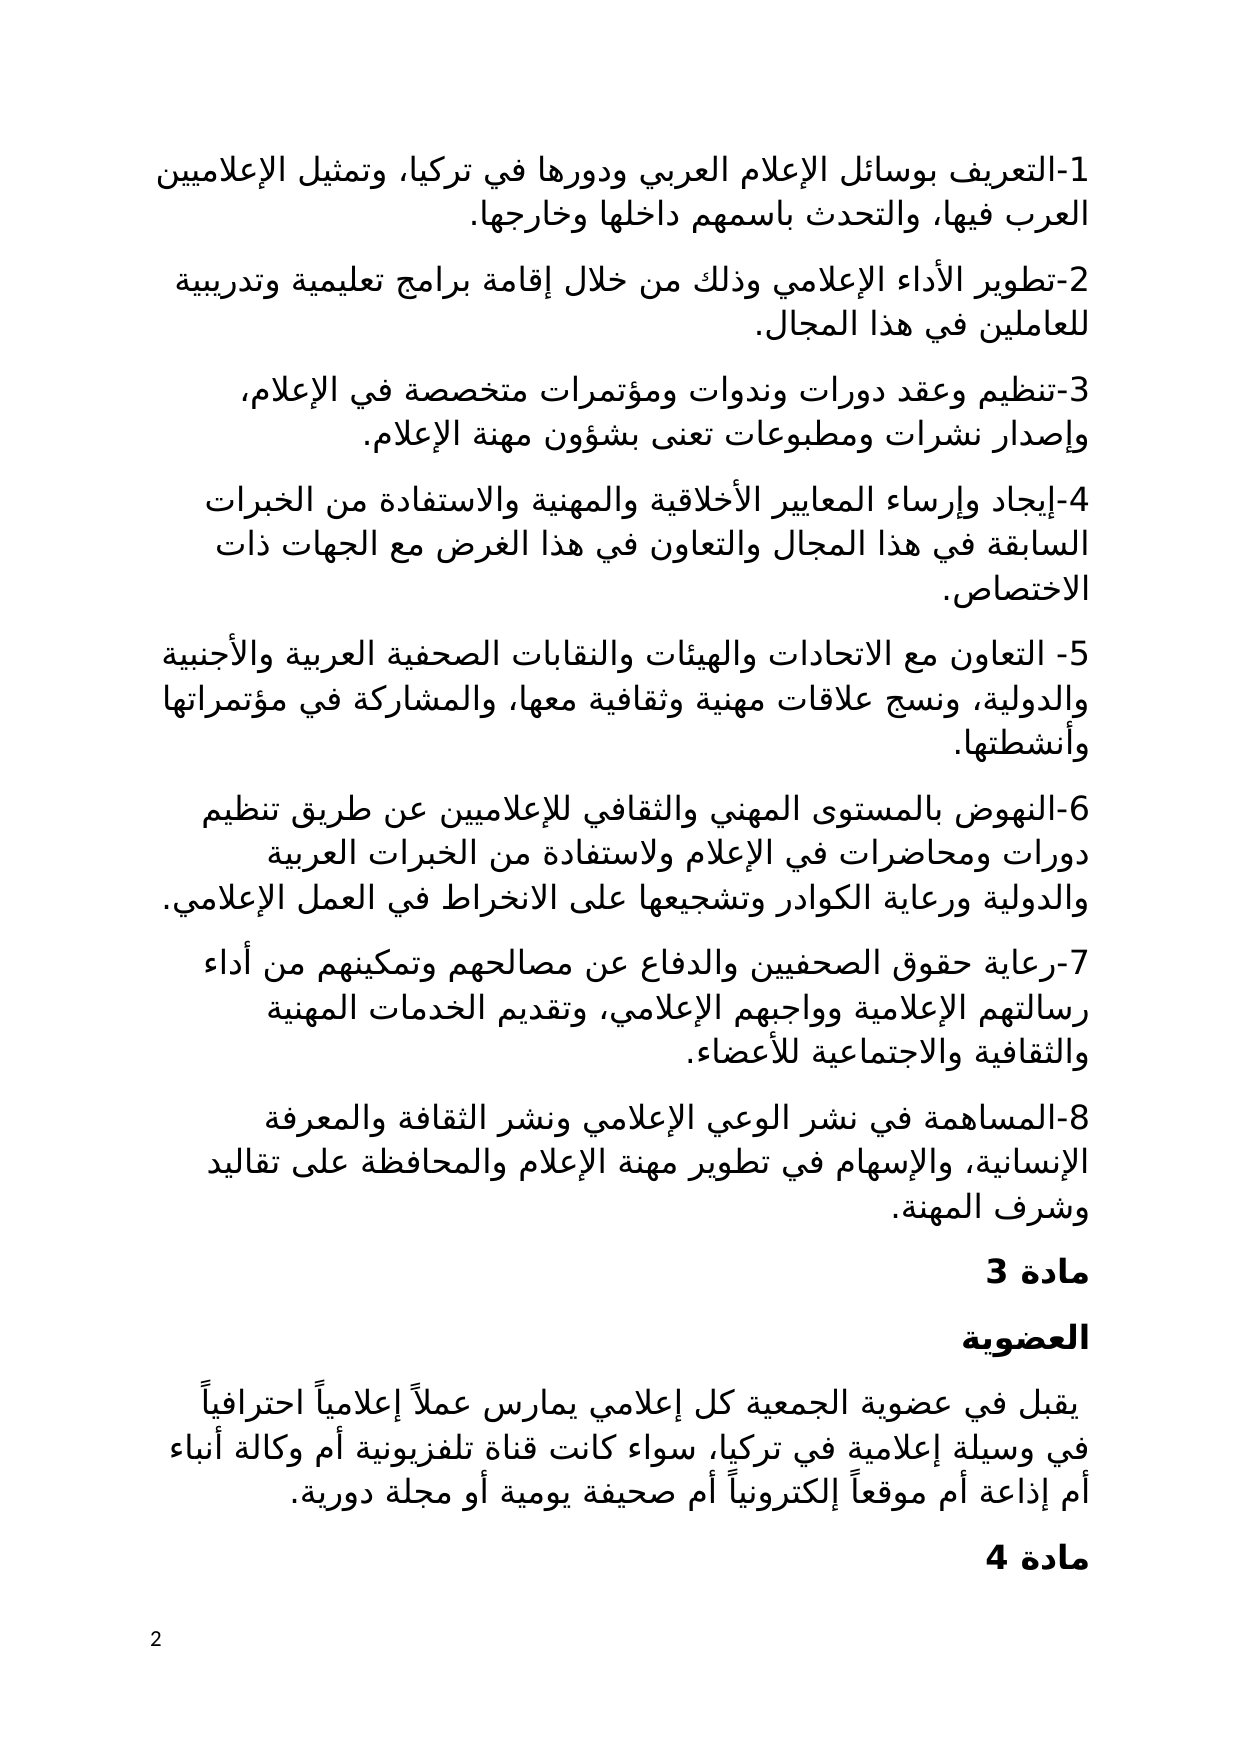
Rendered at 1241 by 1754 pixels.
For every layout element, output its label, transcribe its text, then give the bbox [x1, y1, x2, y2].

text 4-إيجاد وإرساء المعايير الأخلاقية والمهنية والاستفادة من الخبرات السابقة في هذا المجال والتعاون في هذا الغرض مع الجهات ذات الاختصاص. [150, 480, 1090, 608]
text يقبل في عضوية الجمعية كل إعلامي يمارس عملاً إعلامياً احترافياً في وسيلة إعلامية في تركيا، سواء كانت قناة تلفزيونية أم وكالة أنباء أم إذاعة أم موقعاً إلكترونياً أم صحيفة يومية أو مجلة دورية. [150, 1384, 1090, 1512]
text 5- التعاون مع الاتحادات والهيئات والنقابات الصحفية العربية والأجنبية والدولية، ونسج علاقات مهنية وثقافية معها، والمشاركة في مؤتمراتها وأنشطتها. [150, 634, 1090, 763]
text العضوية [150, 1318, 1090, 1357]
text مادة 3 [150, 1253, 1090, 1292]
text 2-تطوير الأداء الإعلامي وذلك من خلال إقامة برامج تعليمية وتدريبية للعاملين في هذا المجال. [150, 260, 1090, 343]
text 7-رعاية حقوق الصحفيين والدفاع عن مصالحهم وتمكينهم من أداء رسالتهم الإعلامية وواجبهم الإعلامي، وتقديم الخدمات المهنية والثقافية والاجتماعية للأعضاء. [150, 944, 1090, 1072]
text 6-النهوض بالمستوى المهني والثقافي للإعلاميين عن طريق تنظيم دورات ومحاضرات في الإعلام ولاستفادة من الخبرات العربية والدولية ورعاية الكوادر وتشجيعها على الانخراط في العمل الإعلامي. [150, 789, 1090, 917]
text 1-التعريف بوسائل الإعلام العربي ودورها في تركيا، وتمثيل الإعلاميين العرب فيها، والتحدث باسمهم داخلها وخارجها. [150, 150, 1090, 233]
text مادة 4 [150, 1538, 1090, 1577]
text 8-المساهمة في نشر الوعي الإعلامي ونشر الثقافة والمعرفة الإنسانية، والإسهام في تطوير مهنة الإعلام والمحافظة على تقاليد وشرف المهنة. [150, 1098, 1090, 1226]
text 3-تنظيم وعقد دورات وندوات ومؤتمرات متخصصة في الإعلام، وإصدار نشرات ومطبوعات تعنى بشؤون مهنة الإعلام. [150, 370, 1090, 453]
